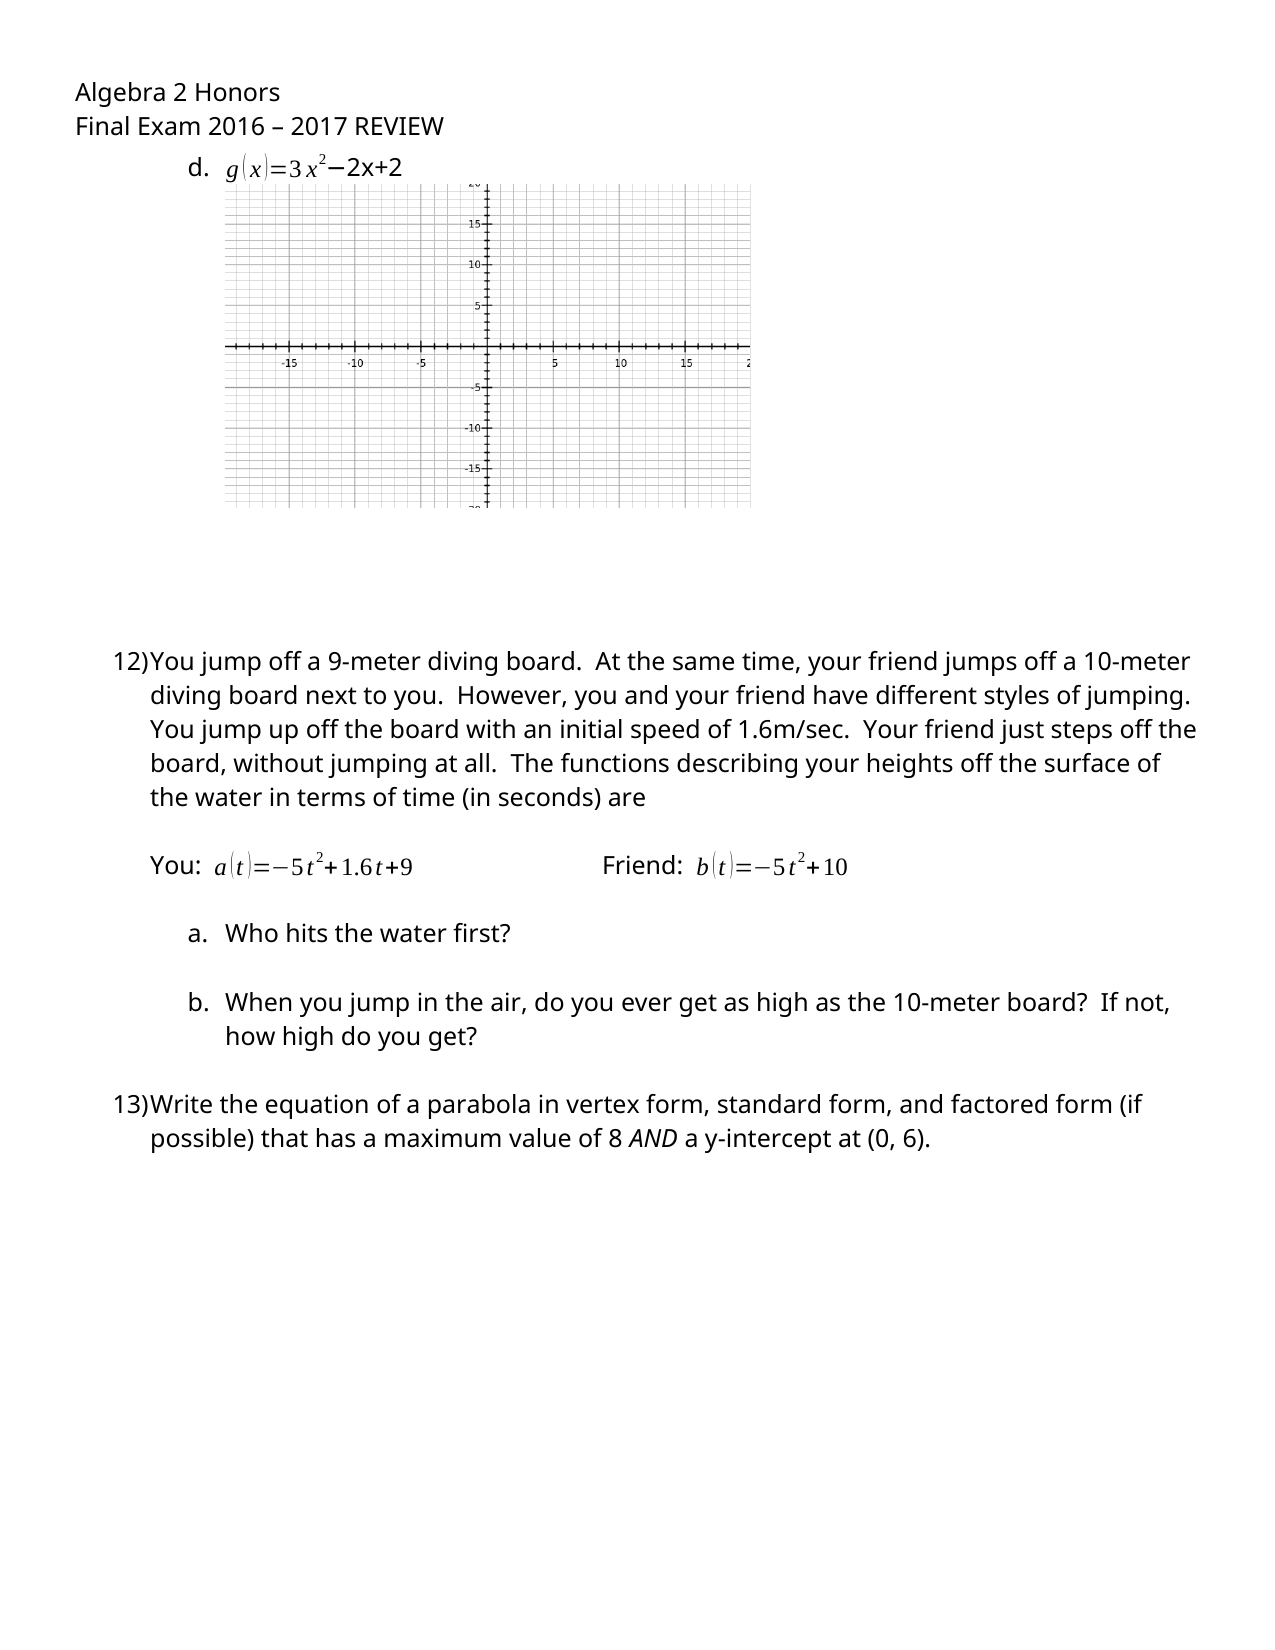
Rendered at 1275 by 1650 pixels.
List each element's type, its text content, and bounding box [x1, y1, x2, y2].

picture [225, 184, 750, 508]
list Write the equation of a parabola in vertex form, standard form, and factored form (if possible) that has a maximum value of 8 AND a y-intercept at (0, 6). [112, 1086, 1200, 1189]
list You jump off a 9-meter diving board. At the same time, your friend jumps off a 10-meter diving board next to you. However, you and your friend have different styles of jumping. You jump up off the board with an initial speed of 1.6m/sec. Your friend just steps off the board, without jumping at all. The functions describing your heights off the surface of the water in terms of time (in seconds) are You: Friend: [112, 644, 1200, 916]
list When you jump in the air, do you ever get as high as the 10-meter board? If not, how high do you get? [187, 984, 1200, 1086]
list Who hits the water first? [187, 916, 1200, 984]
